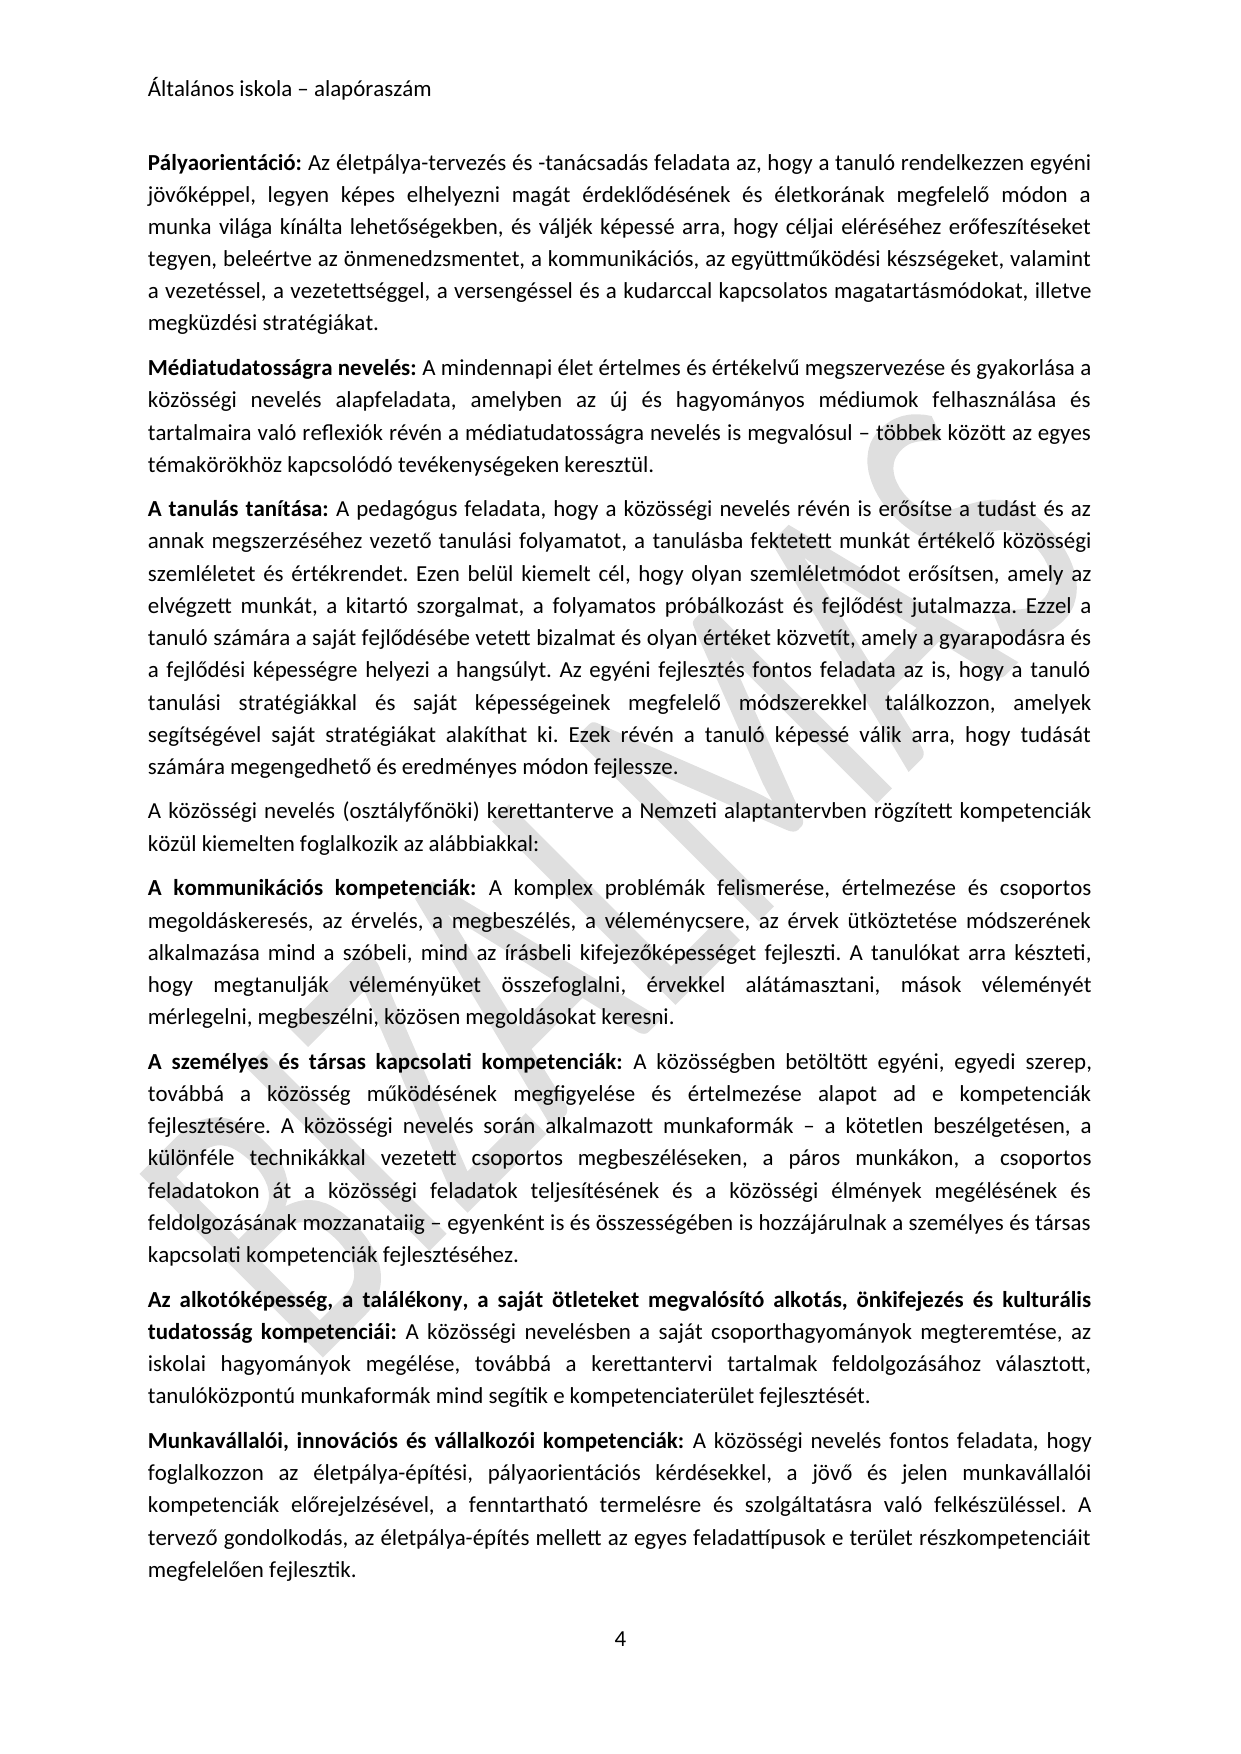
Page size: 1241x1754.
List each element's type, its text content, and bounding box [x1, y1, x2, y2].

text A közösségi nevelés (osztályfőnöki) kerettanterve a Nemzeti alaptantervben rögzített kompetenciák közül kiemelten foglalkozik az alábbiakkal: [148, 797, 1093, 857]
text A tanulás tanítása: A pedagógus feladata, hogy a közösségi nevelés révén is erősítse a tudást és az annak megszerzéséhez vezető tanulási folyamatot, a tanulásba fektetett munkát értékelő közösségi szemléletet és értékrendet. Ezen belül kiemelt cél, hogy olyan szemléletmódot erősítsen, amely az elvégzett munkát, a kitartó szorgalmat, a folyamatos próbálkozást és fejlődést jutalmazza. Ezzel a tanuló számára a saját fejlődésébe vetett bizalmat és olyan értéket közvetít, amely a gyarapodásra és a fejlődési képességre helyezi a hangsúlyt. Az egyéni fejlesztés fontos feladata az is, hogy a tanuló tanulási stratégiákkal és saját képességeinek megfelelő módszerekkel találkozzon, amelyek segítségével saját stratégiákat alakíthat ki. Ezek révén a tanuló képessé válik arra, hogy tudását számára megengedhető és eredményes módon fejlessze. [148, 494, 1093, 780]
text A kommunikációs kompetenciák: A komplex problémák felismerése, értelmezése és csoportos megoldáskeresés, az érvelés, a megbeszélés, a véleménycsere, az érvek ütköztetése módszerének alkalmazása mind a szóbeli, mind az írásbeli kifejezőképességet fejleszti. A tanulókat arra készteti, hogy megtanulják véleményüket összefoglalni, érvekkel alátámasztani, mások véleményét mérlegelni, megbeszélni, közösen megoldásokat keresni. [148, 873, 1093, 1030]
text Pályaorientáció: Az életpálya-tervezés és -tanácsadás feladata az, hogy a tanuló rendelkezzen egyéni jövőképpel, legyen képes elhelyezni magát érdeklődésének és életkorának megfelelő módon a munka világa kínálta lehetőségekben, és váljék képessé arra, hogy céljai eléréséhez erőfeszítéseket tegyen, beleértve az önmenedzsmentet, a kommunikációs, az együttműködési készségeket, valamint a vezetéssel, a vezetettséggel, a versengéssel és a kudarccal kapcsolatos magatartásmódokat, illetve megküzdési stratégiákat. [148, 148, 1093, 337]
text Munkavállalói, innovációs és vállalkozói kompetenciák: A közösségi nevelés fontos feladata, hogy foglalkozzon az életpálya-építési, pályaorientációs kérdésekkel, a jövő és jelen munkavállalói kompetenciák előrejelzésével, a fenntartható termelésre és szolgáltatásra való felkészüléssel. A tervező gondolkodás, az életpálya-építés mellett az egyes feladattípusok e terület részkompetenciáit megfelelően fejlesztik. [148, 1426, 1093, 1583]
text Médiatudatosságra nevelés: A mindennapi élet értelmes és értékelvű megszervezése és gyakorlása a közösségi nevelés alapfeladata, amelyben az új és hagyományos médiumok felhasználása és tartalmaira való reflexiók révén a médiatudatosságra nevelés is megvalósul – többek között az egyes témakörökhöz kapcsolódó tevékenységeken keresztül. [148, 353, 1093, 478]
text A személyes és társas kapcsolati kompetenciák: A közösségben betöltött egyéni, egyedi szerep, továbbá a közösség működésének megfigyelése és értelmezése alapot ad e kompetenciák fejlesztésére. A közösségi nevelés során alkalmazott munkaformák – a kötetlen beszélgetésen, a különféle technikákkal vezetett csoportos megbeszéléseken, a páros munkákon, a csoportos feladatokon át a közösségi feladatok teljesítésének és a közösségi élmények megélésének és feldolgozásának mozzanataiig – egyenként is és összességében is hozzájárulnak a személyes és társas kapcsolati kompetenciák fejlesztéséhez. [148, 1047, 1093, 1268]
text Az alkotóképesség, a találékony, a saját ötleteket megvalósító alkotás, önkifejezés és kulturális tudatosság kompetenciái: A közösségi nevelésben a saját csoporthagyományok megteremtése, az iskolai hagyományok megélése, továbbá a kerettantervi tartalmak feldolgozásához választott, tanulóközpontú munkaformák mind segítik e kompetenciaterület fejlesztését. [148, 1285, 1093, 1409]
